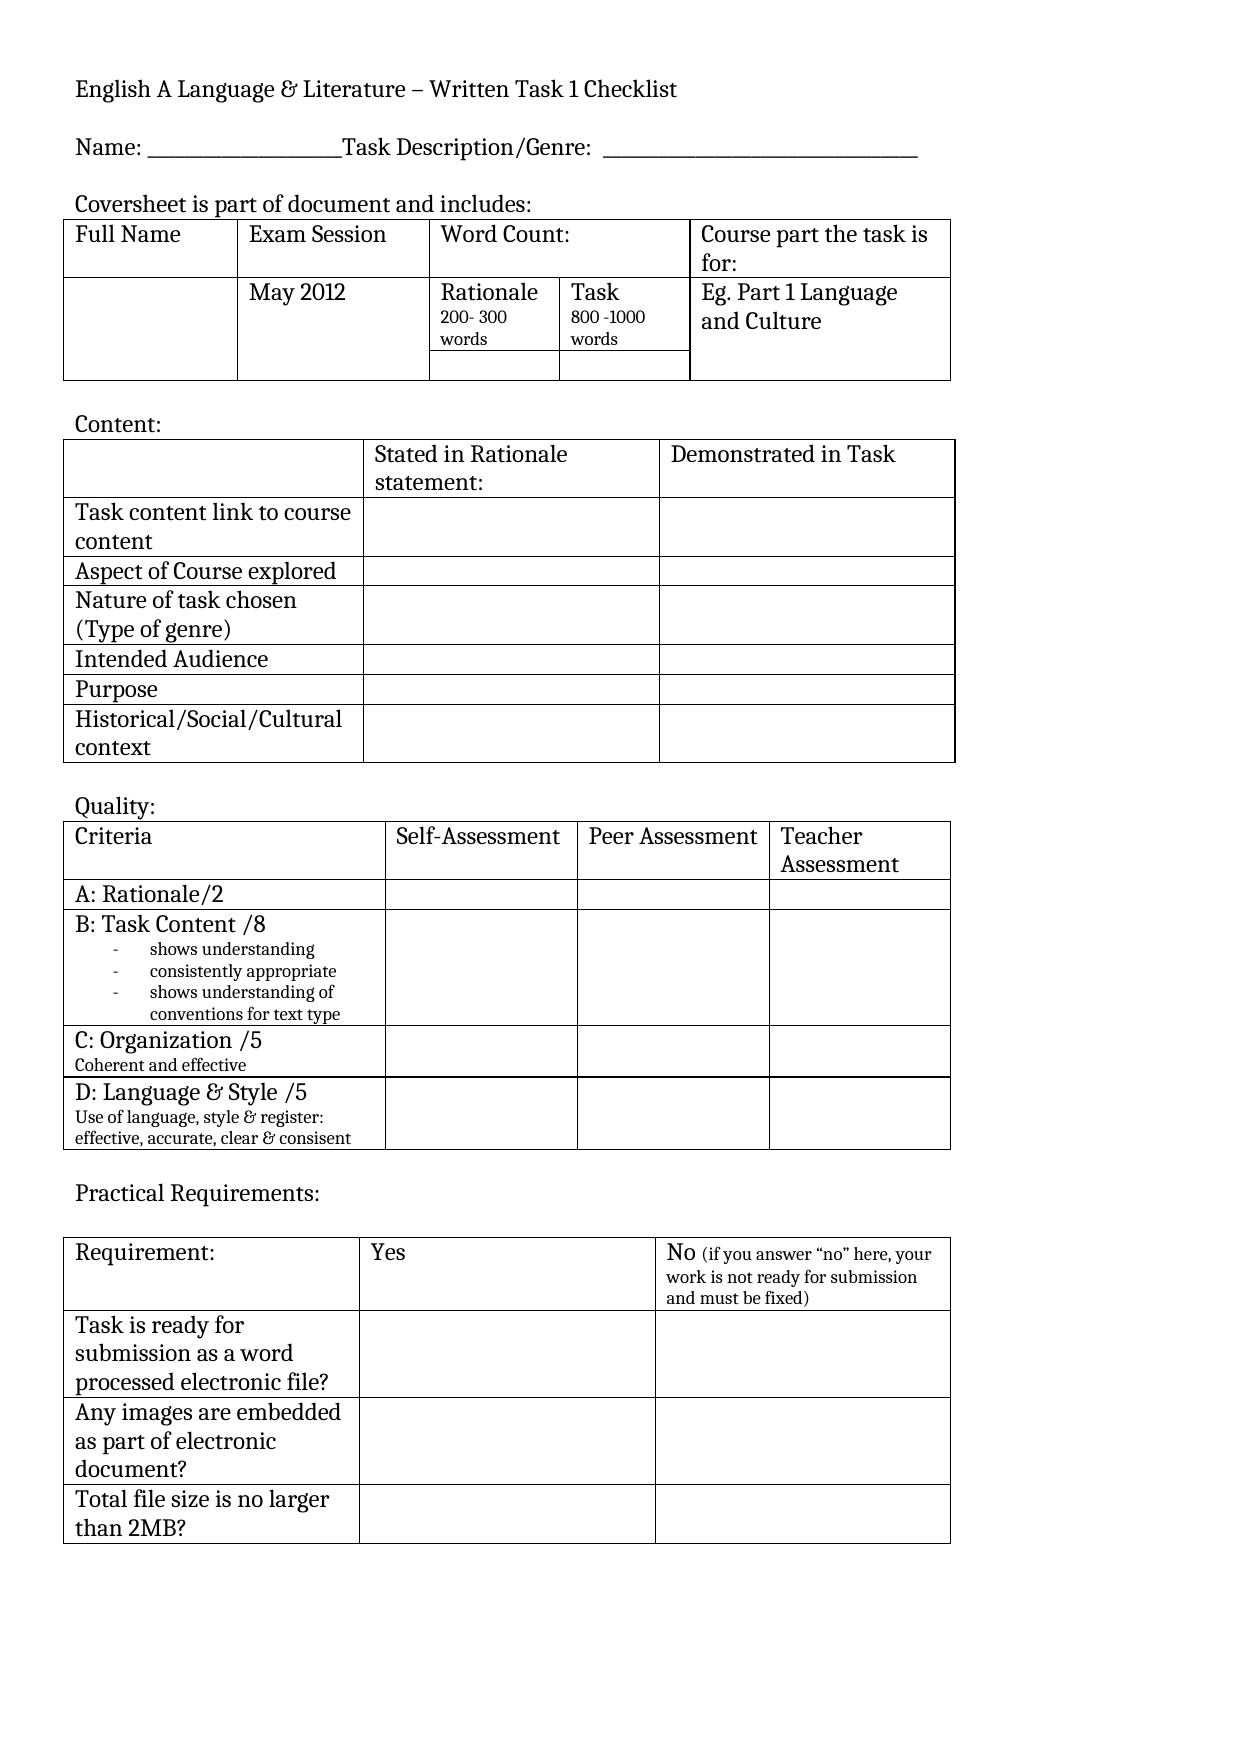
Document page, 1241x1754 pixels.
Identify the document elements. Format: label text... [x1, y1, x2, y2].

table_cell [656, 1398, 950, 1484]
table_cell Nature of task chosen (Type of genre) [64, 586, 363, 644]
table_cell [364, 705, 659, 762]
table_cell [578, 910, 769, 1025]
table_cell [364, 675, 659, 703]
table_cell [660, 557, 954, 585]
text Practical Requirements: [75, 1179, 1165, 1208]
table_header Exam Session [238, 220, 429, 277]
table_cell Total file size is no larger than 2MB? [64, 1485, 359, 1543]
table_cell C: Organization /5 Coherent and effective [64, 1026, 385, 1076]
table_cell Rationale 200- 300 words [430, 278, 559, 350]
table_cell [656, 1485, 950, 1543]
table_cell [360, 1398, 655, 1484]
table_cell Any images are embedded as part of electronic document? [64, 1398, 359, 1484]
table_cell [364, 586, 659, 644]
table_cell [364, 498, 659, 556]
table_header [64, 440, 363, 497]
table_cell [578, 1078, 769, 1149]
table_header Course part the task is for: [691, 220, 950, 277]
table_cell Purpose [64, 675, 363, 703]
table_header Full Name [64, 220, 237, 277]
table_cell [770, 1026, 950, 1076]
table_header Peer Assessment [578, 822, 769, 879]
table_cell Historical/Social/Cultural context [64, 705, 363, 762]
table_cell [430, 351, 559, 380]
table_header Demonstrated in Task [660, 440, 954, 497]
table_header Criteria [64, 822, 385, 879]
table_cell [578, 880, 769, 909]
table_cell [386, 1026, 577, 1076]
table_cell B: Task Content /8 shows understanding consistently appropriate shows understanding of conventions for text type [64, 910, 385, 1025]
text Name: _____________________Task Description/Genre: __________________________________ [75, 132, 1165, 161]
table_cell May 2012 [238, 278, 429, 380]
table_cell [660, 645, 954, 674]
table_header Teacher Assessment [770, 822, 950, 879]
text English A Language & Literature – Written Task 1 Checklist [75, 75, 1165, 104]
table_header Yes [360, 1238, 655, 1309]
table_cell [660, 675, 954, 703]
table_cell [560, 351, 689, 380]
table_cell [386, 880, 577, 909]
table_header Requirement: [64, 1238, 359, 1309]
table_cell [386, 1078, 577, 1149]
table_header Stated in Rationale statement: [364, 440, 659, 497]
table_header Self-Assessment [386, 822, 577, 879]
table_cell [770, 910, 950, 1025]
table_cell [660, 586, 954, 644]
table_header Word Count: [430, 220, 689, 277]
table_cell [660, 498, 954, 556]
table_cell Task 800 -1000 words [560, 278, 689, 350]
table_cell [364, 645, 659, 674]
table_cell [660, 705, 954, 762]
table_cell [656, 1311, 950, 1397]
table_cell A: Rationale/2 [64, 880, 385, 909]
table_cell Task is ready for submission as a word processed electronic file? [64, 1311, 359, 1397]
table_cell [578, 1026, 769, 1076]
table_cell Task content link to course content [64, 498, 363, 556]
text Quality: [75, 792, 1165, 821]
table_cell [770, 880, 950, 909]
table_cell Aspect of Course explored [64, 557, 363, 585]
text Coversheet is part of document and includes: [75, 190, 1165, 219]
table_cell [64, 278, 237, 380]
table_cell Intended Audience [64, 645, 363, 674]
table_cell [770, 1078, 950, 1149]
table_cell [360, 1485, 655, 1543]
table_cell D: Language & Style /5 Use of language, style & register: effective, accurate, clear & consisent [64, 1078, 385, 1149]
table_cell [364, 557, 659, 585]
table_cell [386, 910, 577, 1025]
text Content: [75, 410, 1165, 438]
table_cell [360, 1311, 655, 1397]
table_header No (if you answer “no” here, your work is not ready for submission and must be fixed) [656, 1238, 950, 1309]
table_cell Eg. Part 1 Language and Culture [691, 278, 950, 380]
